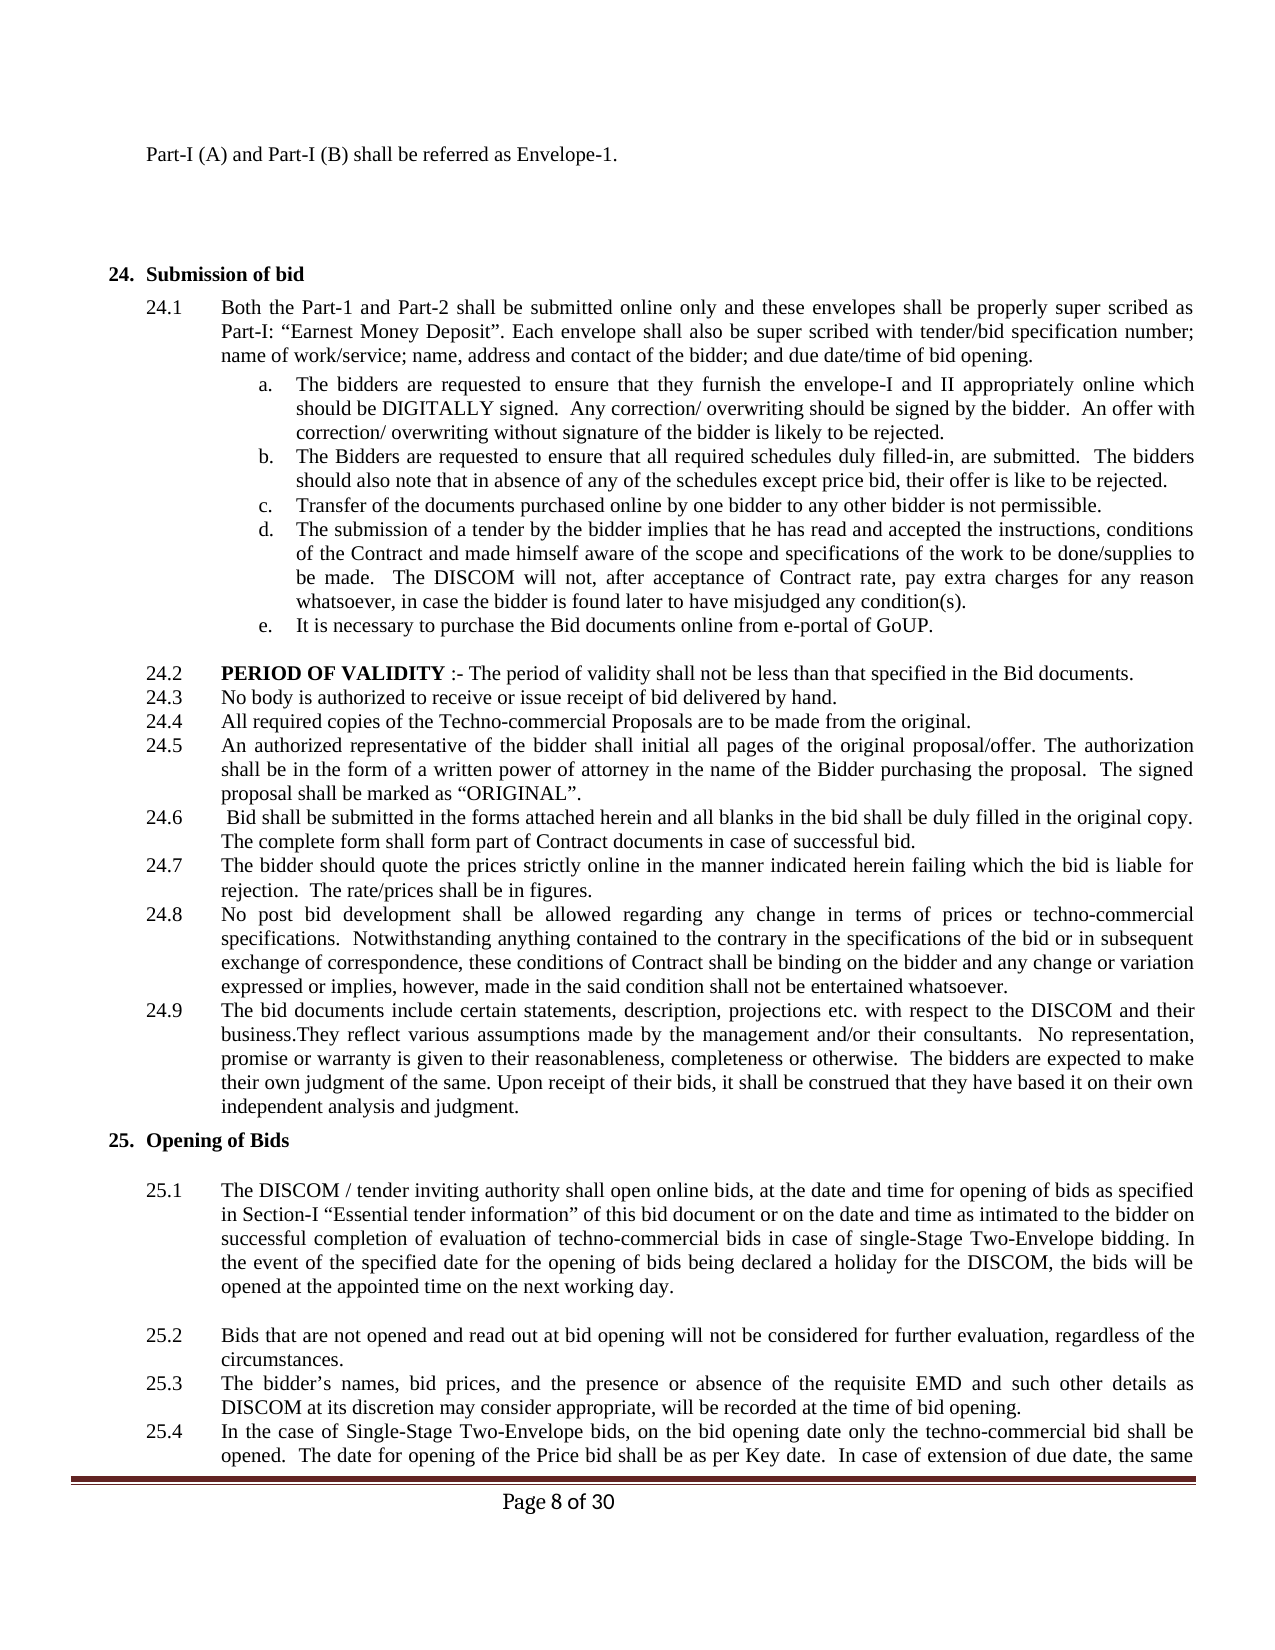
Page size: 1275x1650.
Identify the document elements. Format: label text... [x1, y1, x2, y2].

text 24.2 PERIOD OF VALIDITY :- The period of validity shall not be less than that specified in the Bid documents. [146, 661, 1196, 685]
list 24.4 All required copies of the Techno-commercial Proposals are to be made from the original. [146, 709, 1196, 733]
list It is necessary to purchase the Bid documents online from e-portal of GoUP. [258, 613, 1196, 637]
text 25.1 The DISCOM / tender inviting authority shall open online bids, at the date and time for opening of bids as specified in Section-I “Essential tender information” of this bid document or on the date and time as intimated to the bidder on successful completion of evaluation of techno-commercial bids in case of single-Stage Two-Envelope bidding. In the event of the specified date for the opening of bids being declared a holiday for the DISCOM, the bids will be opened at the appointed time on the next working day. [146, 1178, 1196, 1298]
list Transfer of the documents purchased online by one bidder to any other bidder is not permissible. [258, 492, 1196, 517]
list 24.9 The bid documents include certain statements, description, projections etc. with respect to the DISCOM and their business.They reflect various assumptions made by the management and/or their consultants. No representation, promise or warranty is given to their reasonableness, completeness or otherwise. The bidders are expected to make their own judgment of the same. Upon receipt of their bids, it shall be construed that they have based it on their own independent analysis and judgment. [146, 998, 1196, 1118]
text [146, 1419, 1196, 1467]
list Submission of bid [108, 262, 1196, 286]
list Opening of Bids [108, 1128, 1196, 1152]
list The bidders are requested to ensure that they furnish the envelope-I and II appropriately online which should be DIGITALLY signed. Any correction/ overwriting should be signed by the bidder. An offer with correction/ overwriting without signature of the bidder is likely to be rejected. [258, 372, 1196, 444]
list The submission of a tender by the bidder implies that he has read and accepted the instructions, conditions of the Contract and made himself aware of the scope and specifications of the work to be done/supplies to be made. The DISCOM will not, after acceptance of Contract rate, pay extra charges for any reason whatsoever, in case the bidder is found later to have misjudged any condition(s). [258, 517, 1196, 613]
list 24.5 An authorized representative of the bidder shall initial all pages of the original proposal/offer. The authorization shall be in the form of a written power of attorney in the name of the Bidder purchasing the proposal. The signed proposal shall be marked as “ORIGINAL”. [146, 733, 1196, 805]
list 24.1 Both the Part-1 and Part-2 shall be submitted online only and these envelopes shall be properly super scribed as Part-I: “Earnest Money Deposit”. Each envelope shall also be super scribed with tender/bid specification number; name of work/service; name, address and contact of the bidder; and due date/time of bid opening. [146, 295, 1196, 367]
list The Bidders are requested to ensure that all required schedules duly filled-in, are submitted. The bidders should also note that in absence of any of the schedules except price bid, their offer is like to be rejected. [258, 444, 1196, 492]
list 24.6 Bid shall be submitted in the forms attached herein and all blanks in the bid shall be duly filled in the original copy. The complete form shall form part of Contract documents in case of successful bid. [146, 805, 1196, 853]
list 24.8 No post bid development shall be allowed regarding any change in terms of prices or techno-commercial specifications. Notwithstanding anything contained to the contrary in the specifications of the bid or in subsequent exchange of correspondence, these conditions of Contract shall be binding on the bidder and any change or variation expressed or implies, however, made in the said condition shall not be entertained whatsoever. [146, 902, 1196, 998]
list 24.7 The bidder should quote the prices strictly online in the manner indicated herein failing which the bid is liable for rejection. The rate/prices shall be in figures. [146, 853, 1196, 902]
text 25.2 Bids that are not opened and read out at bid opening will not be considered for further evaluation, regardless of the circumstances. [146, 1322, 1196, 1371]
list Part-I (A) and Part-I (B) shall be referred as Envelope-1. [146, 142, 1196, 166]
list 24.3 No body is authorized to receive or issue receipt of bid delivered by hand. [146, 685, 1196, 709]
text 25.3 The bidder’s names, bid prices, and the presence or absence of the requisite EMD and such other details as DISCOM at its discretion may consider appropriate, will be recorded at the time of bid opening. [146, 1371, 1196, 1419]
